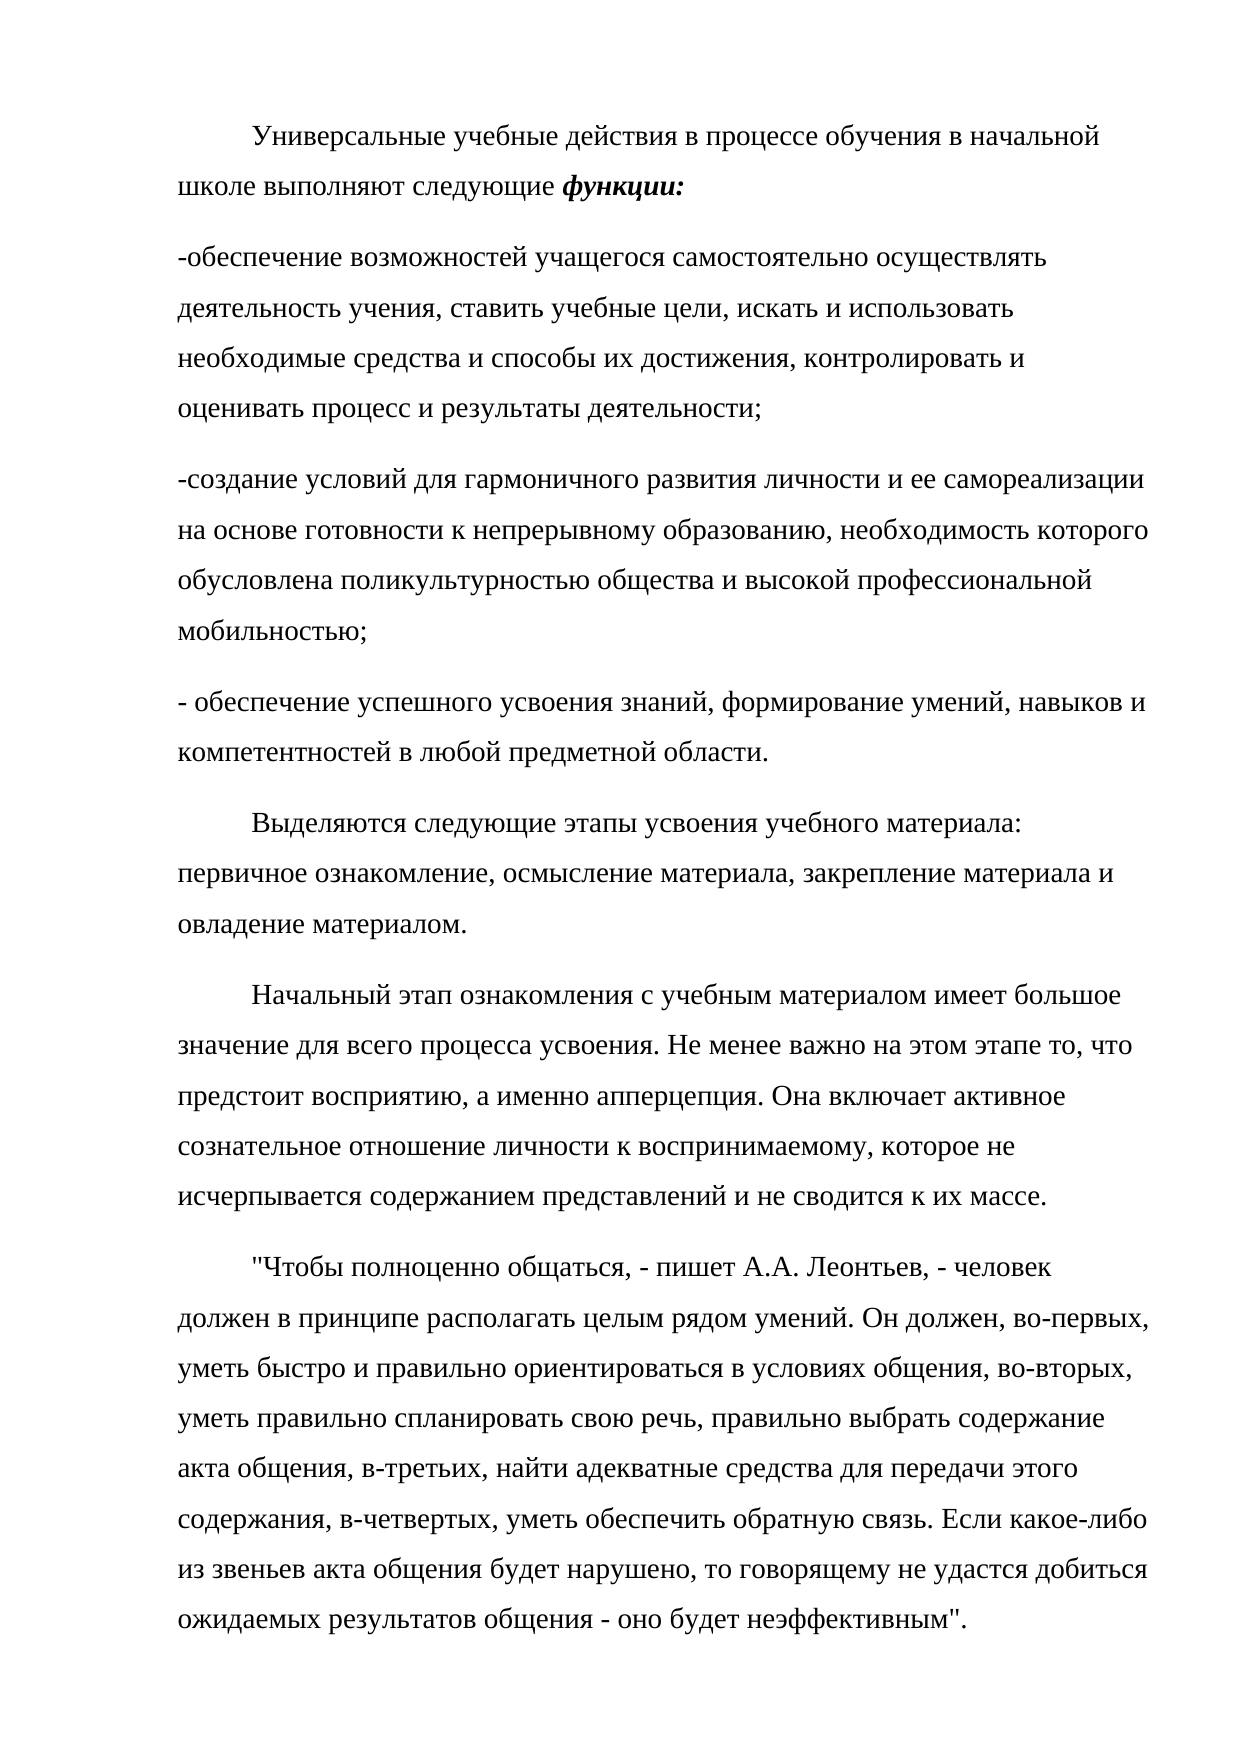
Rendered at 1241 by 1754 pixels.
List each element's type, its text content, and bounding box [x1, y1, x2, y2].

text "Чтобы полноценно общаться, - пишет А.А. Леонтьев, - человек должен в принципе располагать целым рядом умений. Он должен, во-первых, уметь быстро и правильно ориентироваться в условиях общения, во-вторых, уметь правильно спланировать свою речь, правильно выбрать содержание акта общения, в-третьих, найти адекватные средства для передачи этого содержания, в-четвертых, уметь обеспечить обратную связь. Если какое-либо из звеньев акта общения будет нарушено, то говорящему не удастся добиться ожидаемых результатов общения - оно будет неэффективным". [177, 1249, 1152, 1635]
text -обеспечение возможностей учащегося самостоятельно осуществлять деятельность учения, ставить учебные цели, искать и использовать необходимые средства и способы их достижения, контролировать и оценивать процесс и результаты деятельности; [177, 239, 1152, 424]
text Начальный этап ознакомления с учебным материалом имеет большое значение для всего процесса усвоения. Не менее важно на этом этапе то, что предстоит восприятию, а именно апперцепция. Она включает активное сознательное отношение личности к воспринимаемому, которое не исчерпывается содержанием представлений и не сводится к их массе. [177, 977, 1152, 1212]
text - обеспечение успешного усвоения знаний, формирование умений, навыков и компетентностей в любой предметной области. [177, 684, 1152, 768]
text Выделяются следующие этапы усвоения учебного материала: первичное ознакомление, осмысление материала, закрепление материала и овладение материалом. [177, 805, 1152, 939]
text -создание условий для гармоничного развития личности и ее самореализации на основе готовности к непрерывному образованию, необходимость которого обусловлена поликультурностью общества и высокой профессиональной мобильностью; [177, 462, 1152, 646]
text Универсальные учебные действия в процессе обучения в начальной школе выполняют следующие функции: [177, 118, 1152, 202]
